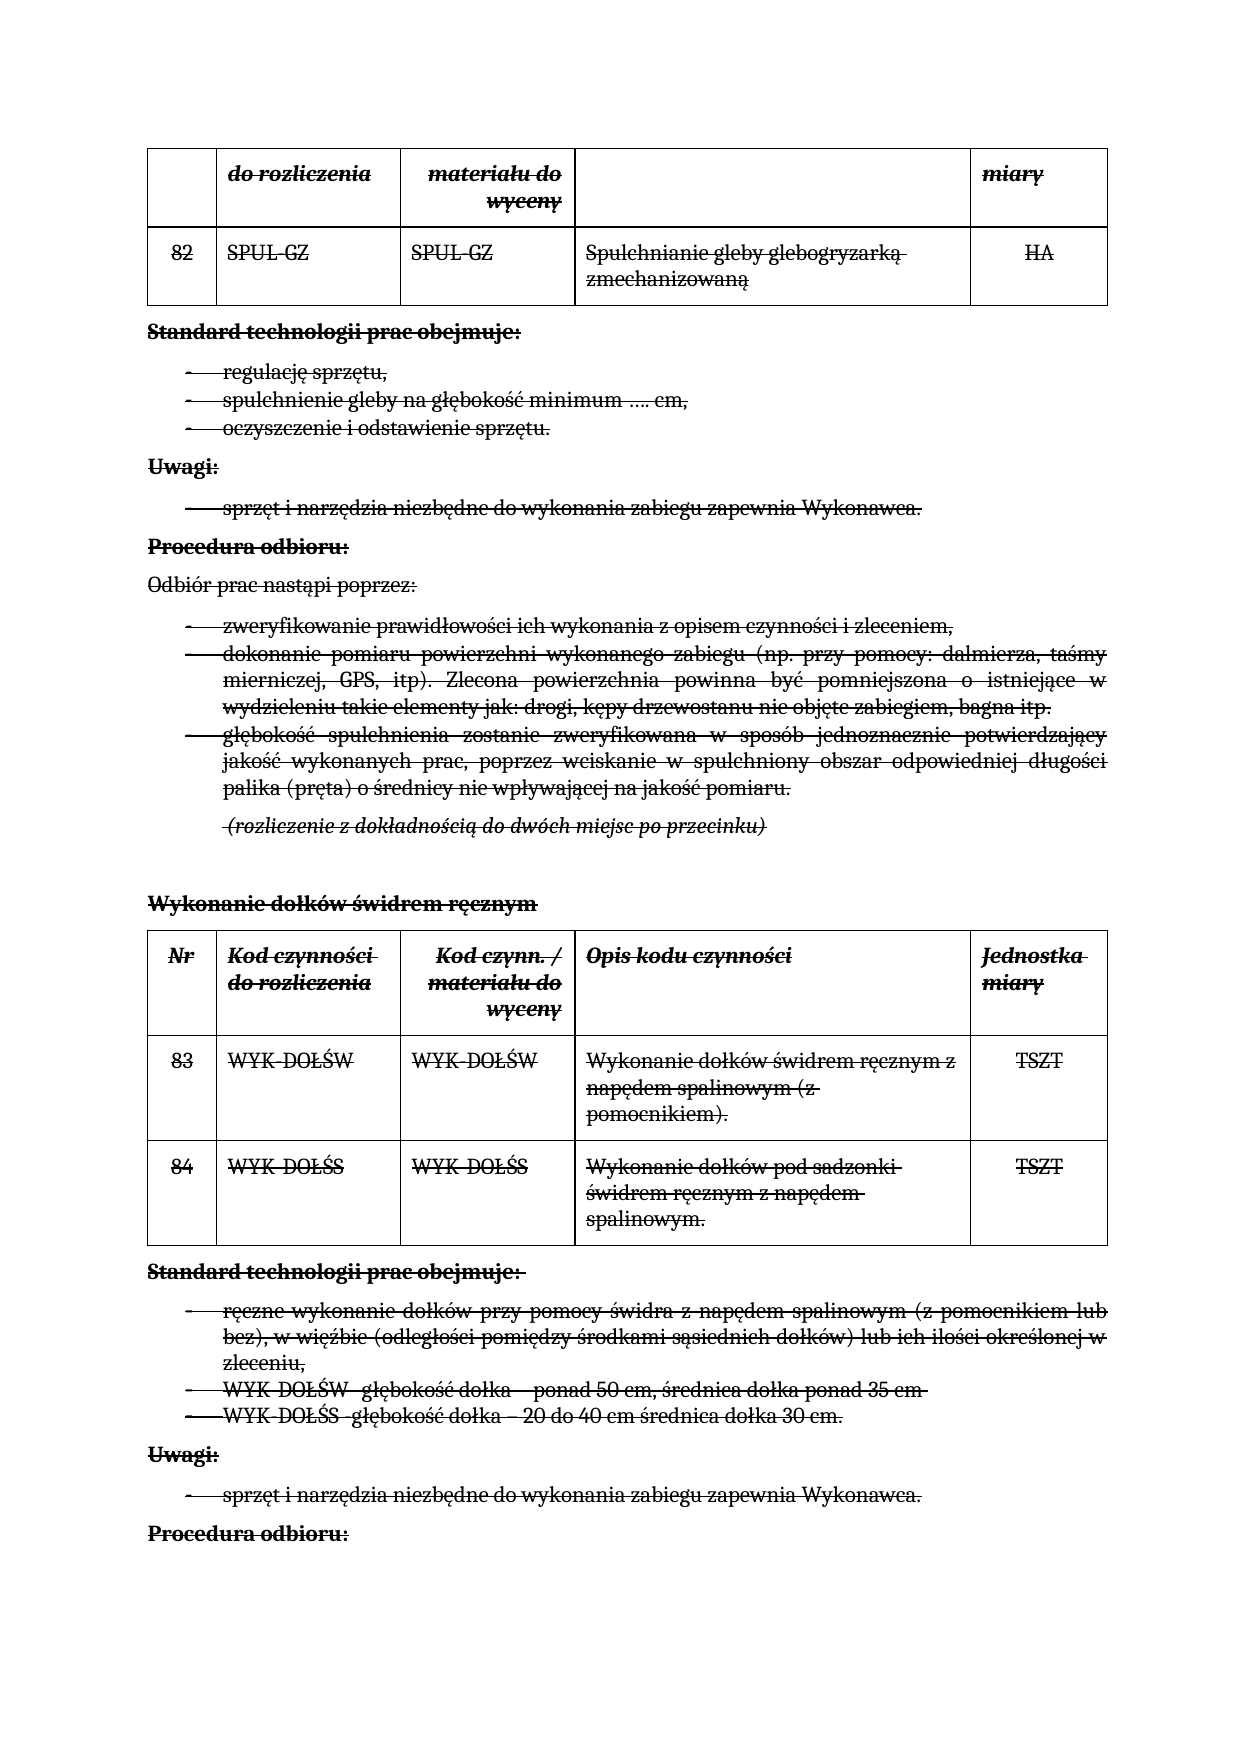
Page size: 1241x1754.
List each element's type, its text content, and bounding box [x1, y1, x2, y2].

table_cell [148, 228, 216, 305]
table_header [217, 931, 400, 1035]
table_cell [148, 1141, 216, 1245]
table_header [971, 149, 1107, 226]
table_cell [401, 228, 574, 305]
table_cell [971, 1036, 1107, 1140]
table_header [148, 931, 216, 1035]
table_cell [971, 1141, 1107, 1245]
text (rozliczenie z dokładnością do dwóch miejsc po przecinku) [148, 813, 1107, 839]
text Odbiór prac nastąpi poprzez: [148, 572, 1107, 599]
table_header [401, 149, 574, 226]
text Uwagi: [148, 454, 1107, 480]
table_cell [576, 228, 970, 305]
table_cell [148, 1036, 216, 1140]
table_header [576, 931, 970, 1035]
list sprzęt i narzędzia niezbędne do wykonania zabiegu zapewnia Wykonawca. [185, 1481, 1107, 1508]
list regulację sprzętu, [185, 357, 1107, 386]
list zweryfikowanie prawidłowości ich wykonania z opisem czynności i zleceniem, [185, 611, 1107, 639]
text Uwagi: [148, 1442, 1107, 1468]
list sprzęt i narzędzia niezbędne do wykonania zabiegu zapewnia Wykonawca. [185, 493, 1107, 521]
text Wykonanie dołków świdrem ręcznym [148, 891, 1107, 917]
list głębokość spulchnienia zostanie zweryfikowana w sposób jednoznacznie potwierdzający jakość wykonanych prac, poprzez wciskanie w spulchniony obszar odpowiedniej długości palika (pręta) o średnicy nie wpływającej na jakość pomiaru. [185, 720, 1107, 735]
list dokonanie pomiaru powierzchni wykonanego zabiegu (np. przy pomocy: dalmierza, taśmy mierniczej, GPS, itp). Zlecona powierzchnia powinna być pomniejszona o istniejące w wydzieleniu takie elementy jak: drogi, kępy drzewostanu nie objęte zabiegiem, bagna itp. [185, 656, 1107, 720]
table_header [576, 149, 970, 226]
text Procedura odbioru: [148, 1521, 1107, 1547]
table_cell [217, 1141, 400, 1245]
list WYK-DOŁŚS -głębokość dołka – 20 do 40 cm średnica dołka 30 cm. [185, 1403, 1107, 1429]
list ręczne wykonanie dołków przy pomocy świdra z napędem spalinowym (z pomocnikiem lub bez), w więźbie (odległości pomiędzy środkami sąsiednich dołków) lub ich ilości określonej w zleceniu, [185, 1297, 1107, 1311]
text Standard technologii prac obejmuje: [148, 1258, 1107, 1285]
list ręczne wykonanie dołków przy pomocy świdra z napędem spalinowym (z pomocnikiem lub bez), w więźbie (odległości pomiędzy środkami sąsiednich dołków) lub ich ilości określonej w zleceniu, [185, 1312, 1107, 1376]
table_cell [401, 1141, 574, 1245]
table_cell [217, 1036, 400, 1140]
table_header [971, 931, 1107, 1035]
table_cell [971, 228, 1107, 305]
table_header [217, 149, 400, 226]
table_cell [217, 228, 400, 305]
list spulchnienie gleby na głębokość minimum …. cm, [185, 386, 1107, 413]
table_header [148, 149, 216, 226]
list oczyszczenie i odstawienie sprzętu. [185, 413, 1107, 442]
text Procedura odbioru: [148, 533, 1107, 560]
list głębokość spulchnienia zostanie zweryfikowana w sposób jednoznacznie potwierdzający jakość wykonanych prac, poprzez wciskanie w spulchniony obszar odpowiedniej długości palika (pręta) o średnicy nie wpływającej na jakość pomiaru. [185, 737, 1107, 801]
text Standard technologii prac obejmuje: [148, 319, 1107, 345]
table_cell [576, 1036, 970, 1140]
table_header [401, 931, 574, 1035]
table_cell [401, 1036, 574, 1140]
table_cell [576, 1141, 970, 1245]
list WYK-DOŁŚW -głębokość dołka – ponad 50 cm, średnica dołka ponad 35 cm [185, 1376, 1107, 1403]
